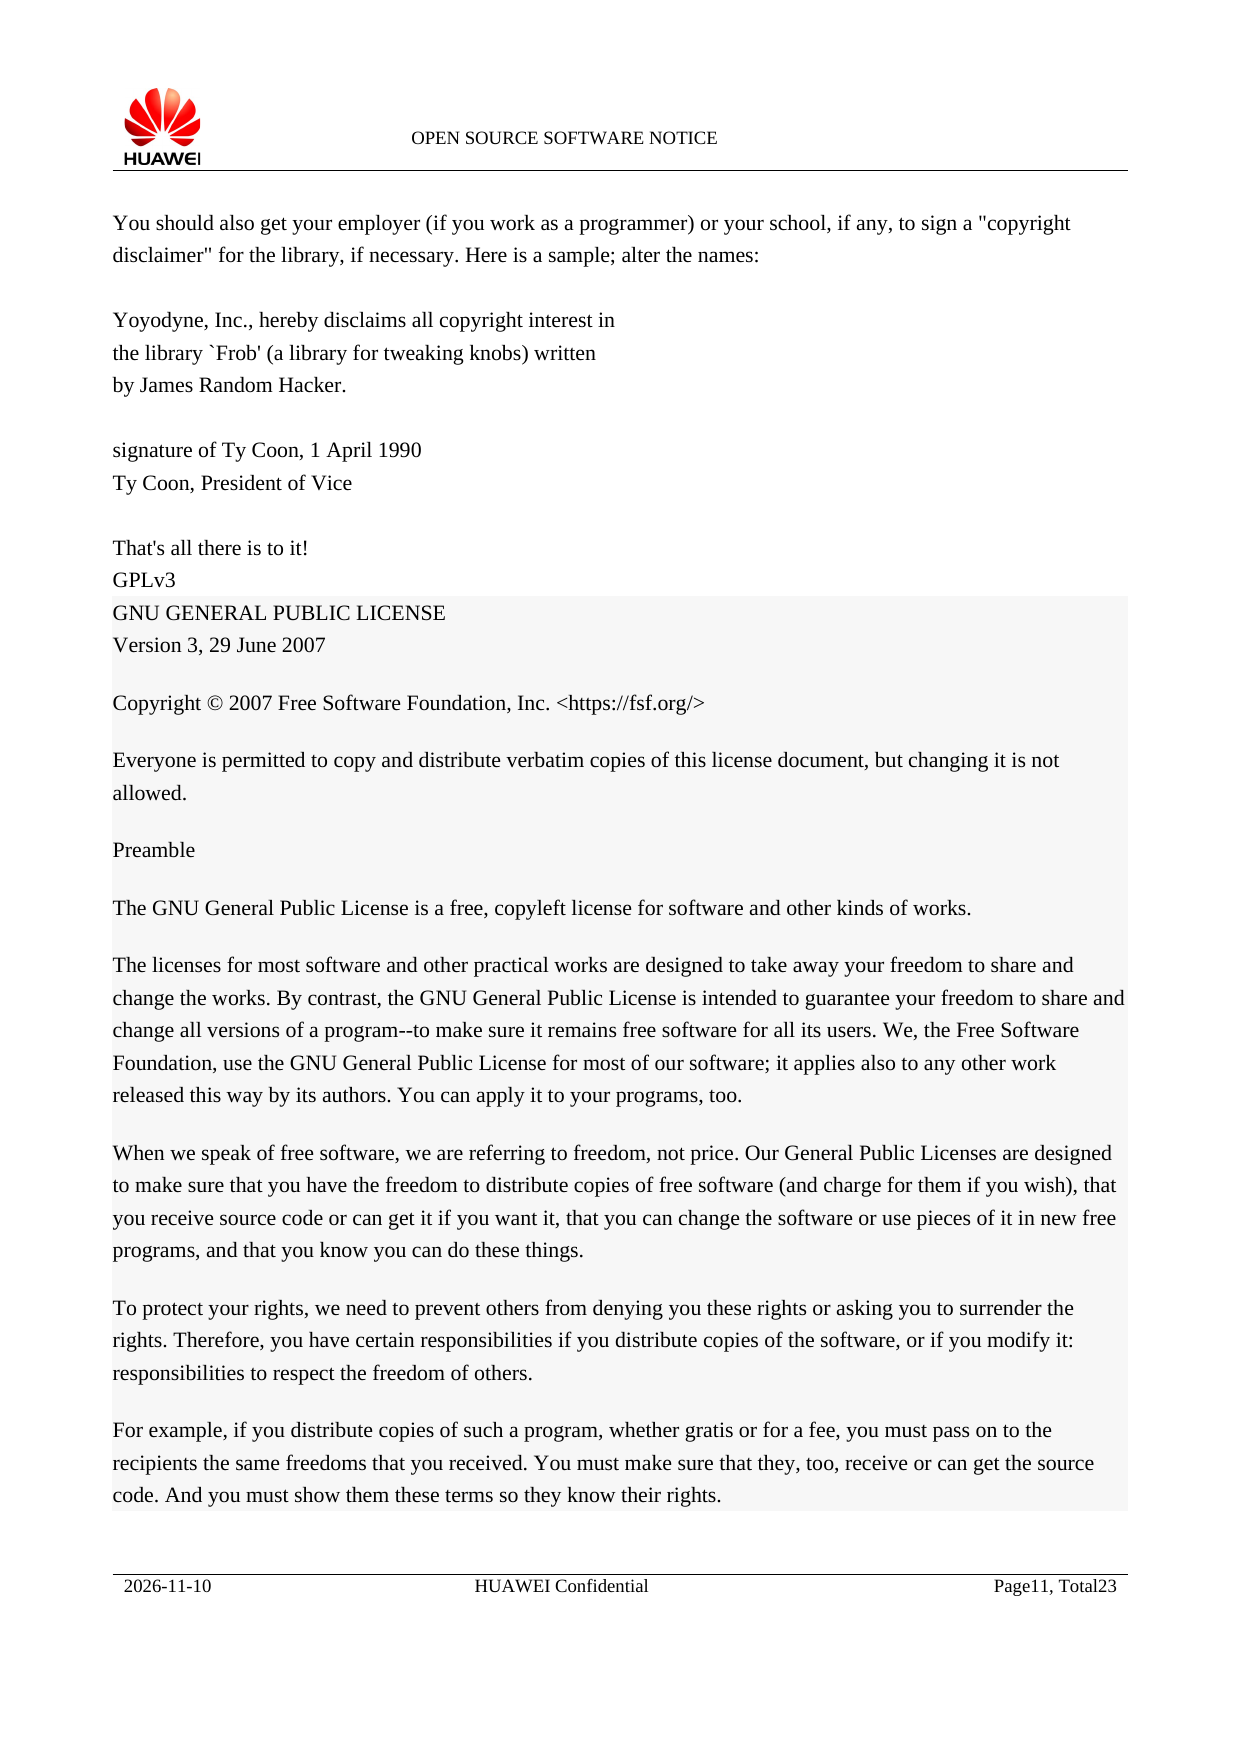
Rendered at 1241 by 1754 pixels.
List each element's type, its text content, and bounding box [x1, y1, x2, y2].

text For example, if you distribute copies of such a program, whether gratis or for a fee, you must pass on to the recipients the same freedoms that you received. You must make sure that they, too, receive or can get the source code. And you must show them these terms so they know their rights. [112, 1414, 1128, 1511]
text Preamble [112, 834, 1128, 866]
text To protect your rights, we need to prevent others from denying you these rights or asking you to surrender the rights. Therefore, you have certain responsibilities if you distribute copies of the software, or if you modify it: responsibilities to respect the freedom of others. [112, 1291, 1128, 1389]
text Yoyodyne, Inc., hereby disclaims all copyright interest in [112, 304, 1128, 336]
text Everyone is permitted to copy and distribute verbatim copies of this license document, but changing it is not allowed. [112, 744, 1128, 809]
text When we speak of free software, we are referring to freedom, not price. Our General Public Licenses are designed to make sure that you have the freedom to distribute copies of free software (and charge for them if you wish), that you receive source code or can get it if you want it, that you can change the software or use pieces of it in new free programs, and that you know you can do these things. [112, 1136, 1128, 1266]
text signature of Ty Coon, 1 April 1990 [112, 434, 1128, 466]
picture [124, 88, 201, 165]
text That's all there is to it! [112, 531, 1128, 564]
text GNU GENERAL PUBLIC LICENSE Version 3, 29 June 2007 [112, 596, 1128, 661]
text You should also get your employer (if you work as a programmer) or your school, if any, to sign a "copyright disclaimer" for the library, if necessary. Here is a sample; alter the names: [112, 206, 1128, 271]
text The licenses for most software and other practical works are designed to take away your freedom to share and change the works. By contrast, the GNU General Public License is intended to guarantee your freedom to share and change all versions of a program--to make sure it remains free software for all its users. We, the Free Software Foundation, use the GNU General Public License for most of our software; it applies also to any other work released this way by its authors. You can apply it to your programs, too. [112, 949, 1128, 1111]
text GPLv3 [112, 564, 1128, 596]
text The GNU General Public License is a free, copyleft license for software and other kinds of works. [112, 891, 1128, 924]
text Copyright © 2007 Free Software Foundation, Inc. <https://fsf.org/> [112, 686, 1128, 719]
text the library `Frob' (a library for tweaking knobs) written [112, 336, 1128, 369]
text Ty Coon, President of Vice [112, 466, 1128, 499]
text by James Random Hacker. [112, 369, 1128, 401]
